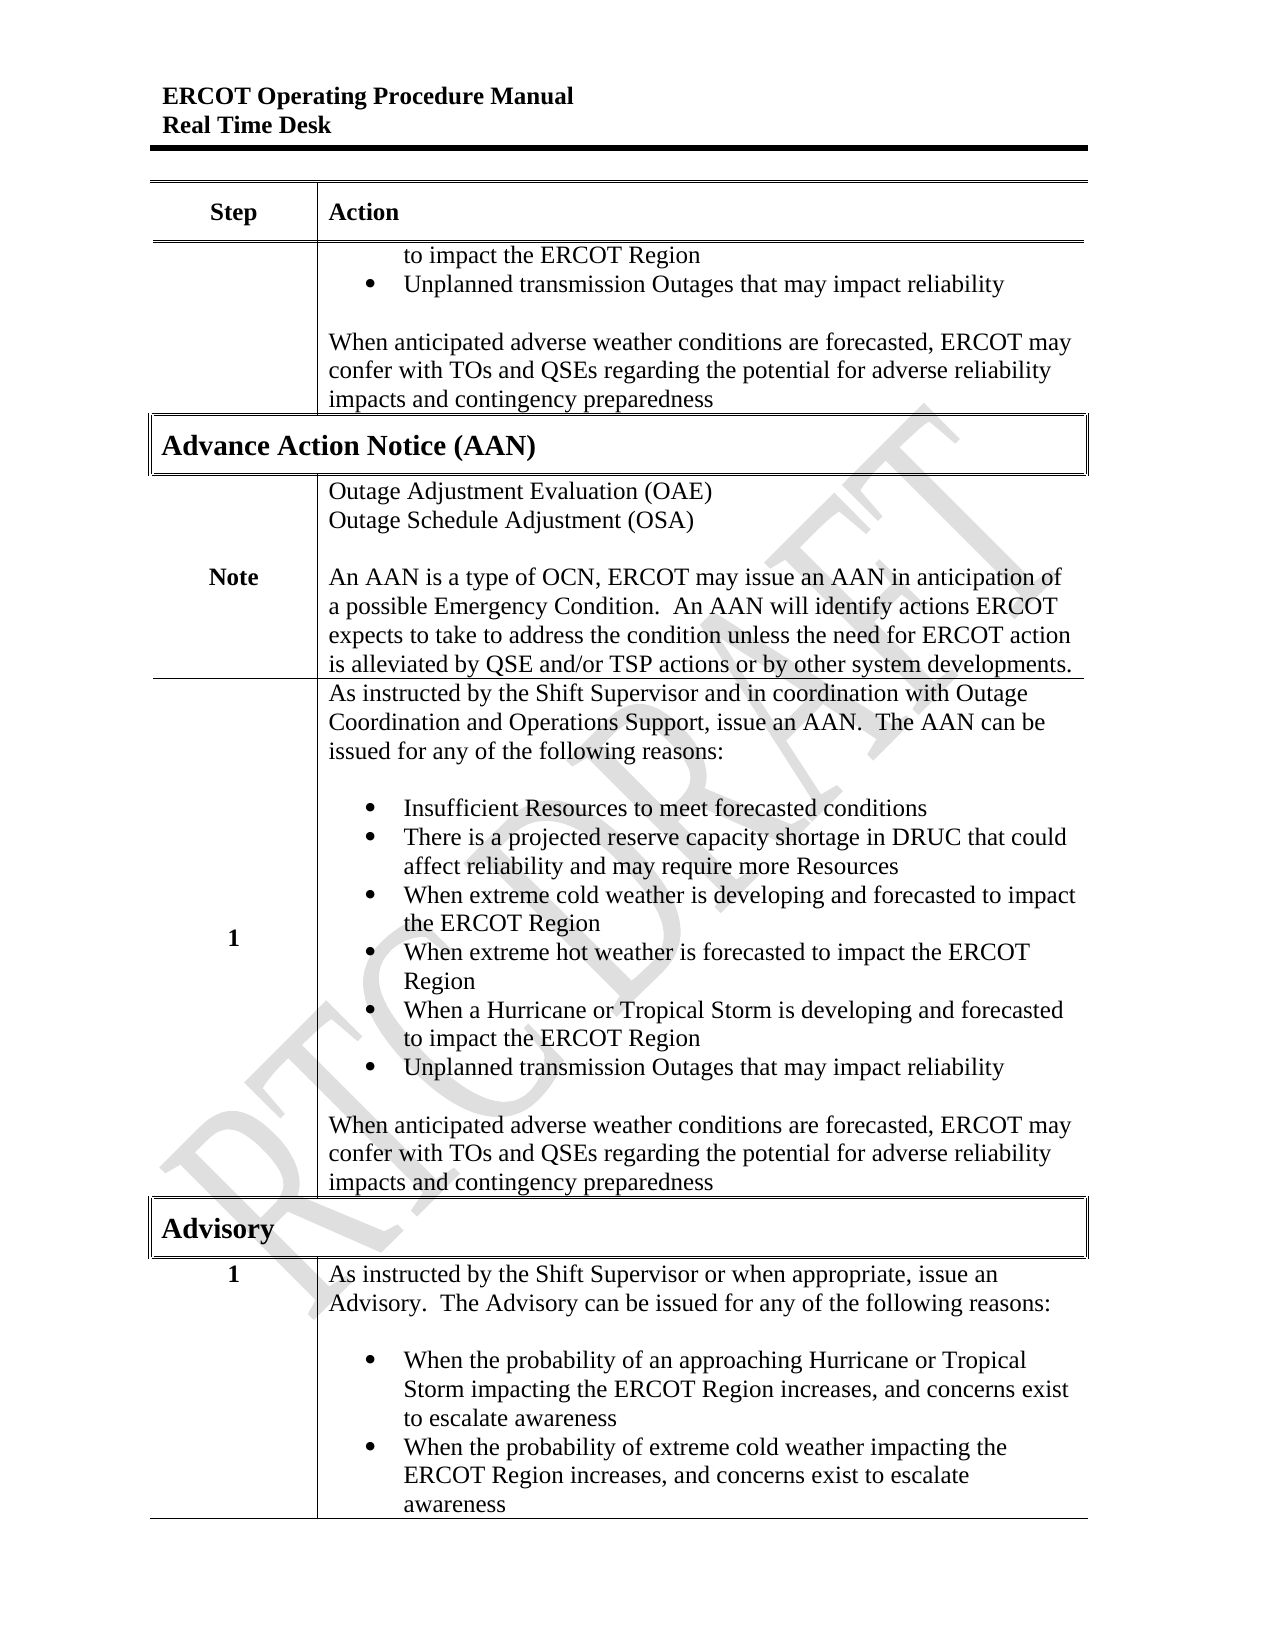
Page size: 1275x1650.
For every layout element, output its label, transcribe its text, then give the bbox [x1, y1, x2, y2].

table_cell As instructed by the Shift Supervisor and in coordination with Outage Coordination and Operations Support, issue an AAN. The AAN can be issued for any of the following reasons: Insufficient Resources to meet forecasted conditions There is a projected reserve capacity shortage in DRUC that could affect reliability and may require more Resources When extreme cold weather is developing and forecasted to impact the ERCOT Region When extreme hot weather is forecasted to impact the ERCOT Region When a Hurricane or Tropical Storm is developing and forecasted to impact the ERCOT Region Unplanned transmission Outages that may impact reliability When anticipated adverse weather conditions are forecasted, ERCOT may confer with TOs and QSEs regarding the potential for adverse reliability impacts and contingency preparedness [318, 678, 1087, 1196]
table_cell 1 [150, 1256, 317, 1518]
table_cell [318, 240, 1087, 413]
table_header Action [318, 183, 1087, 239]
table_cell Advisory [150, 1196, 1087, 1256]
table_cell 1 [150, 678, 317, 1196]
table_header Step [150, 183, 317, 239]
table_cell Note [150, 473, 317, 677]
table_cell Advance Action Notice (AAN) [150, 413, 1087, 473]
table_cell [318, 1256, 1087, 1518]
table_cell Outage Adjustment Evaluation (OAE) Outage Schedule Adjustment (OSA) An AAN is a type of OCN, ERCOT may issue an AAN in anticipation of a possible Emergency Condition. An AAN will identify actions ERCOT expects to take to address the condition unless the need for ERCOT action is alleviated by QSE and/or TSP actions or by other system developments. [318, 473, 1087, 677]
table_cell 1 [150, 240, 317, 413]
